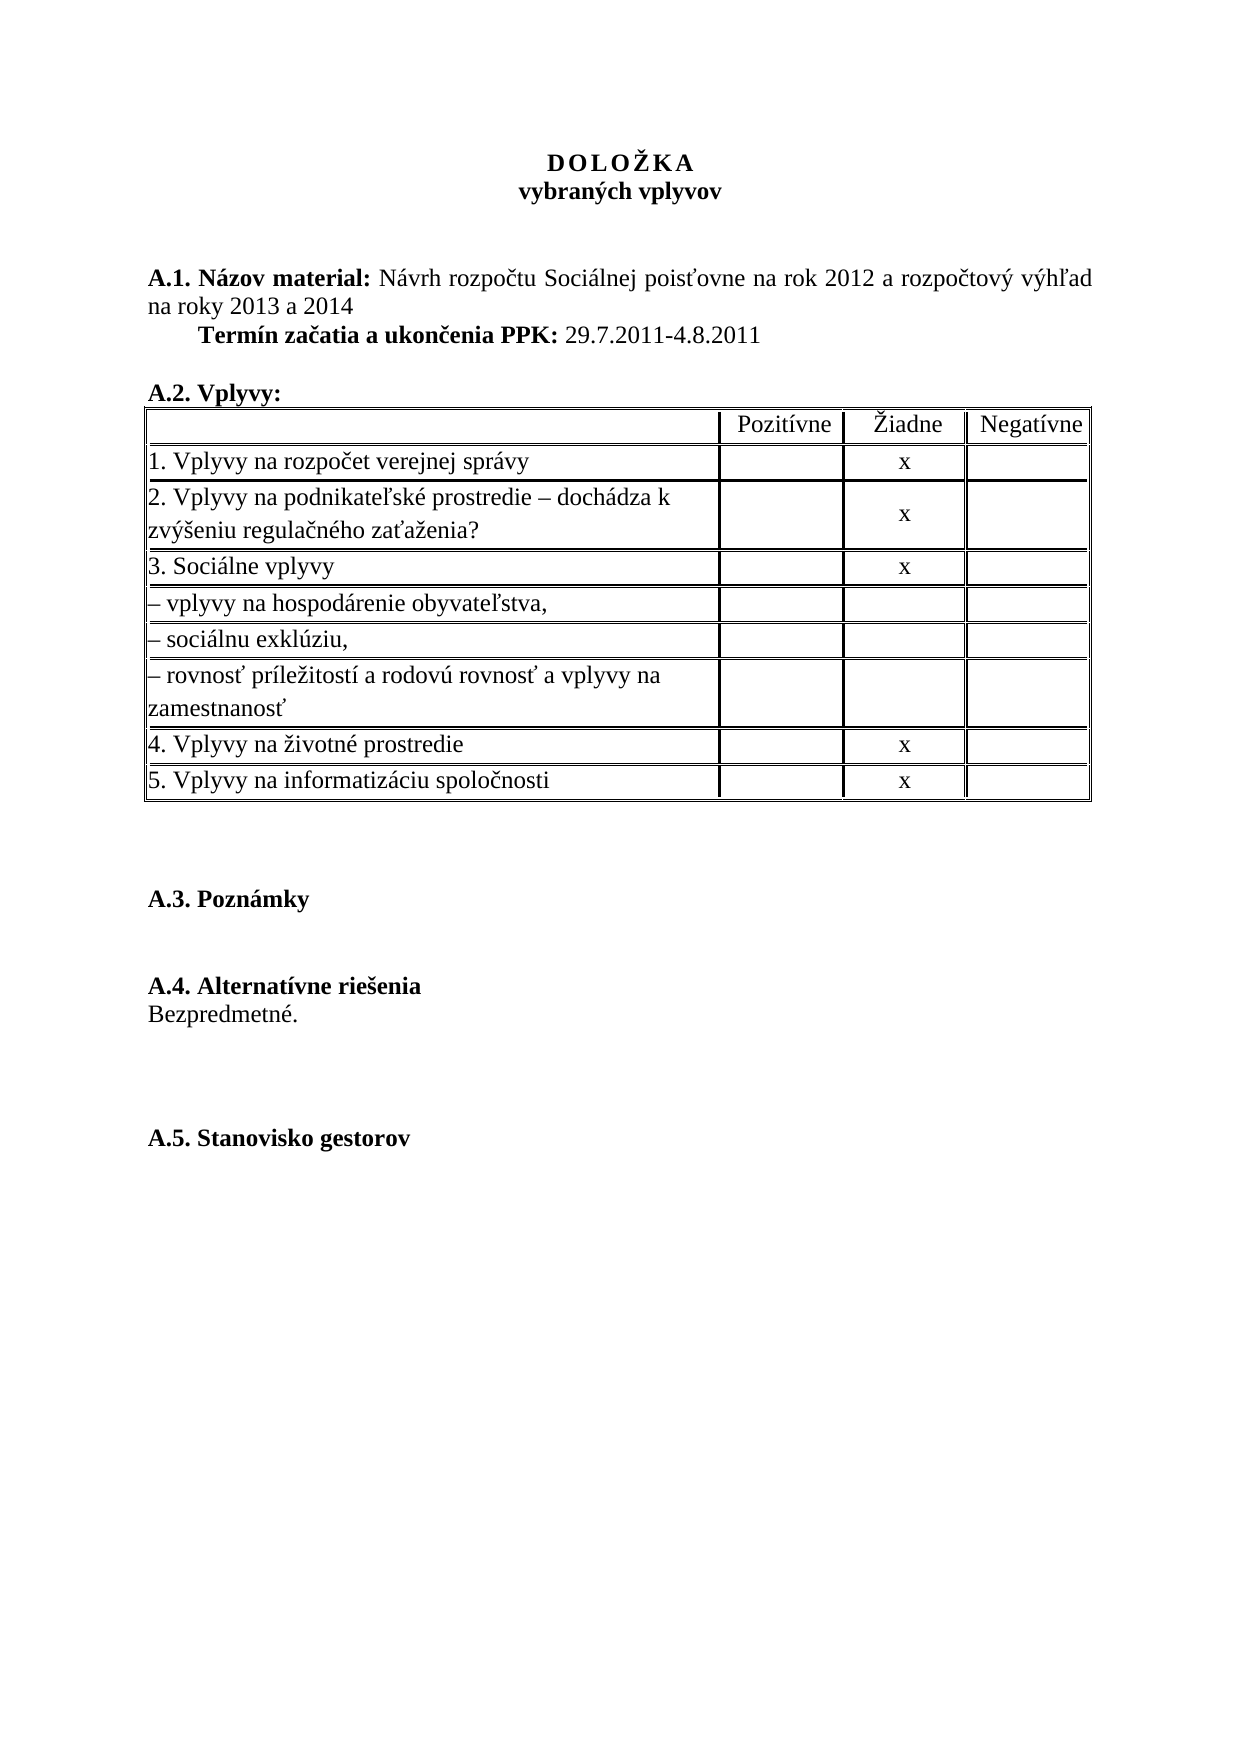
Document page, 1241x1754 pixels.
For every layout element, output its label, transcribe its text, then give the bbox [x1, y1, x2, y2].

table_cell [721, 624, 842, 657]
table_cell [721, 730, 842, 762]
table_cell x [845, 446, 964, 479]
table_cell [721, 660, 842, 726]
table_cell x [845, 730, 964, 762]
text Bezpredmetné. [148, 999, 1093, 1028]
table_cell [966, 621, 1090, 657]
table_cell [845, 660, 964, 726]
table_cell [719, 766, 843, 799]
table_cell [968, 584, 1089, 621]
text A.4. Alternatívne riešenia [148, 971, 1093, 999]
table_cell x [845, 482, 964, 548]
table_cell 5. Vplyvy na informatizáciu spoločnosti [147, 763, 719, 799]
table_cell [968, 726, 1089, 762]
text A.1. Názov material: Návrh rozpočtu Sociálnej poisťovne na rok 2012 a rozpočtový výhľad na roky 2013 a 2014 [148, 263, 1093, 320]
text Doložka [148, 148, 1093, 176]
table_cell – sociálnu exklúziu, [145, 621, 719, 657]
table_cell [966, 443, 1090, 479]
table_cell [968, 479, 1089, 548]
text A.5. Stanovisko gestorov [148, 1123, 1093, 1152]
table_cell [721, 552, 842, 584]
table_cell 1. Vplyvy na rozpočet verejnej správy [145, 443, 719, 479]
table_header [147, 410, 719, 443]
table_cell [966, 763, 1089, 799]
table_cell [721, 446, 842, 479]
text vybraných vplyvov [148, 176, 1093, 205]
table_header Žiadne [843, 408, 966, 443]
table_header Pozitívne [719, 408, 843, 443]
table_cell [845, 588, 964, 621]
table_header Negatívne [966, 410, 1089, 443]
table_cell [966, 657, 1090, 726]
table_cell [845, 624, 964, 657]
table_cell [721, 588, 842, 621]
table_cell 2. Vplyvy na podnikateľské prostredie – dochádza k zvýšeniu regulačného zaťaženia? [147, 479, 718, 548]
table_cell 3. Sociálne vplyvy [147, 548, 718, 584]
table_cell – vplyvy na hospodárenie obyvateľstva, [147, 584, 718, 621]
table_cell 4. Vplyvy na životné prostredie [147, 726, 718, 762]
table_cell x [845, 552, 964, 584]
table_cell [721, 482, 842, 548]
table_cell x [843, 763, 966, 799]
text A.2. Vplyvy: [148, 378, 1093, 406]
table_cell – rovnosť príležitostí a rodovú rovnosť a vplyvy na zamestnanosť [145, 657, 719, 726]
text A.3. Poznámky [148, 884, 1093, 913]
table_cell [968, 548, 1089, 584]
text Termín začatia a ukončenia PPK: 29.7.2011-4.8.2011 [148, 320, 1093, 349]
